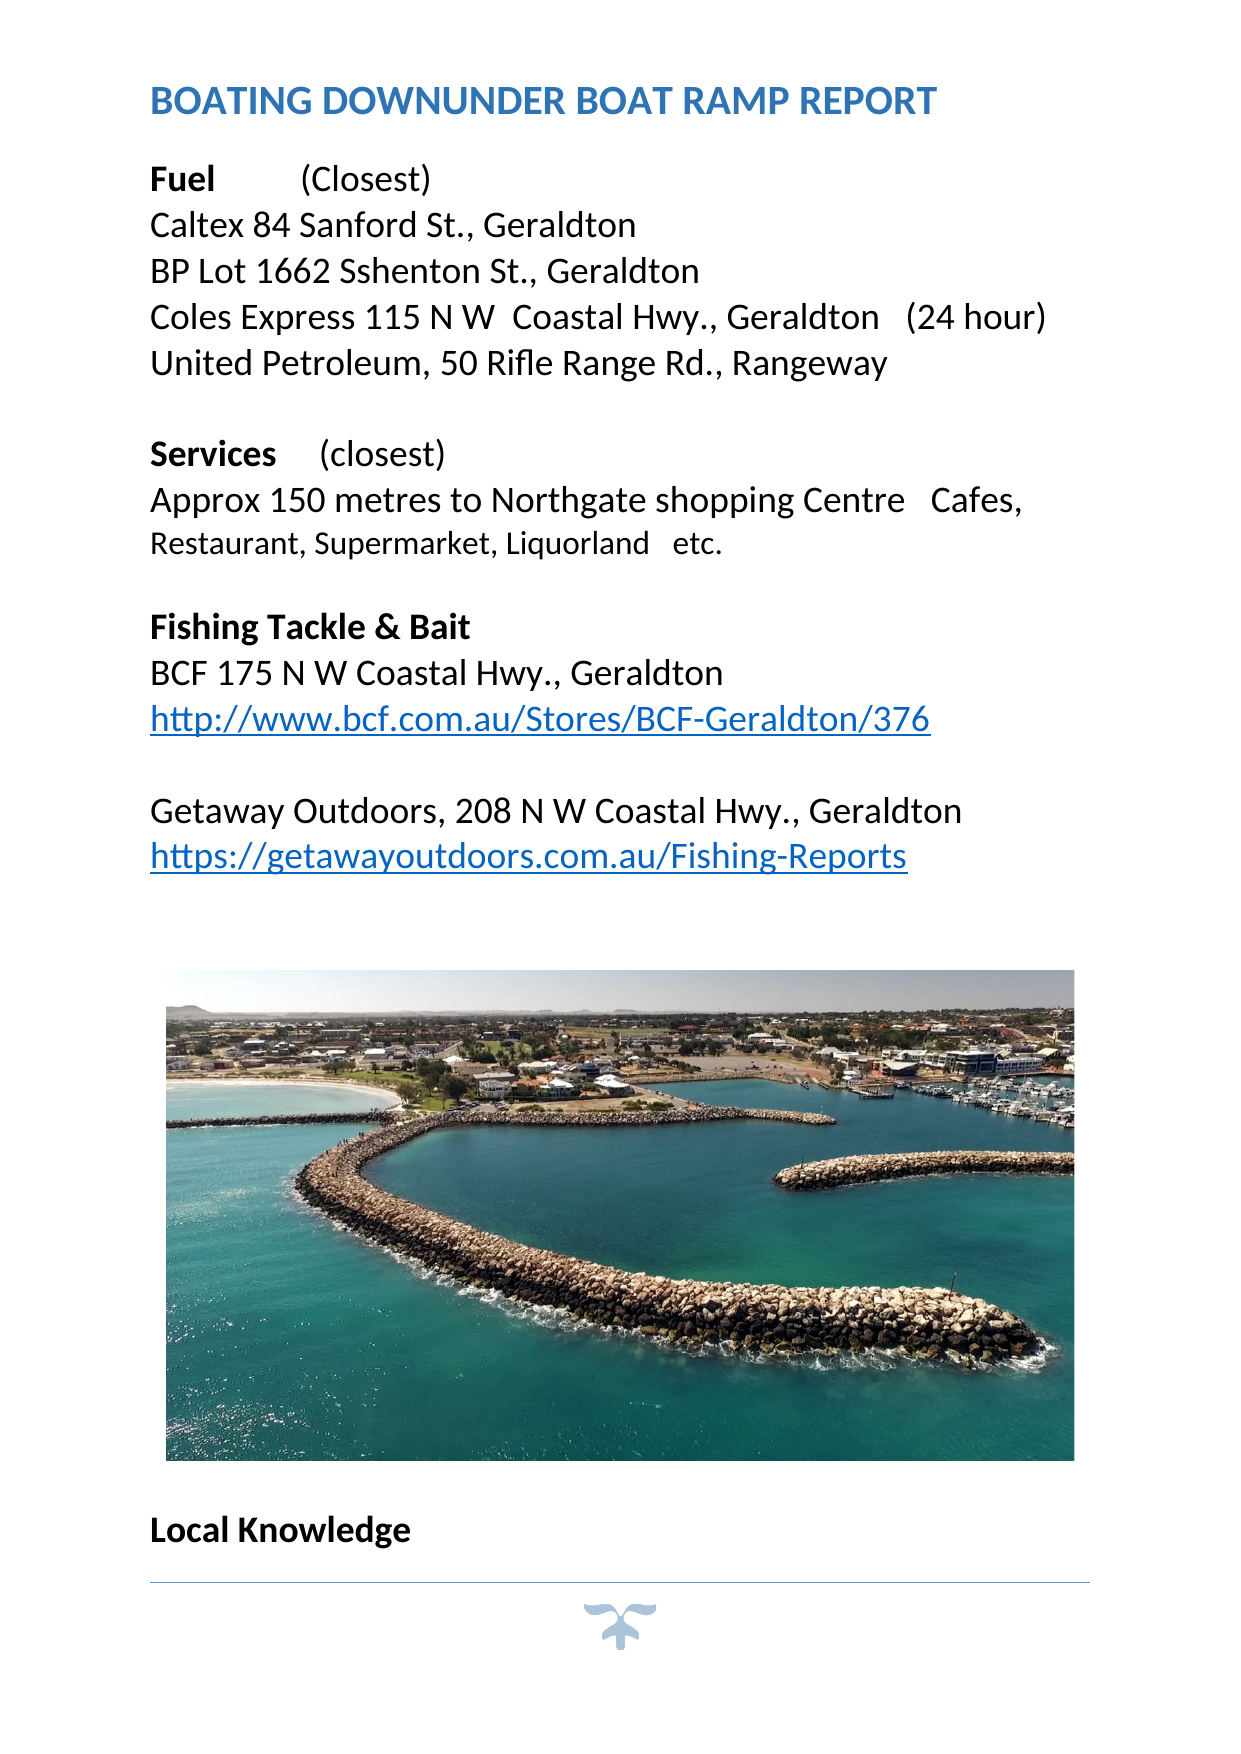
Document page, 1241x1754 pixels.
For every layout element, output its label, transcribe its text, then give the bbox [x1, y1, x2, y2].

text Getaway Outdoors, 208 N W Coastal Hwy., Geraldton [150, 787, 1090, 832]
text BP Lot 1662 Sshenton St., Geraldton [150, 247, 1090, 293]
picture [166, 970, 1075, 1461]
text Caltex 84 Sanford St., Geraldton [150, 201, 1090, 247]
text Fishing Tackle & Bait [150, 603, 1090, 649]
text Local Knowledge [150, 1506, 1090, 1552]
text United Petroleum, 50 Rifle Range Rd., Rangeway [150, 338, 1090, 384]
text Coles Express 115 N W Coastal Hwy., Geraldton (24 hour) [150, 293, 1090, 338]
text BCF 175 N W Coastal Hwy., Geraldton http://www.bcf.com.au/Stores/BCF-Geraldton/376 [150, 649, 1090, 741]
text https://getawayoutdoors.com.au/Fishing-Reports [150, 832, 1090, 878]
text Approx 150 metres to Northgate shopping Centre Cafes, Restaurant, Supermarket, Liquorland etc. [150, 476, 1090, 562]
text Services (closest) [150, 430, 1090, 476]
text Fuel (Closest) [150, 155, 1090, 201]
